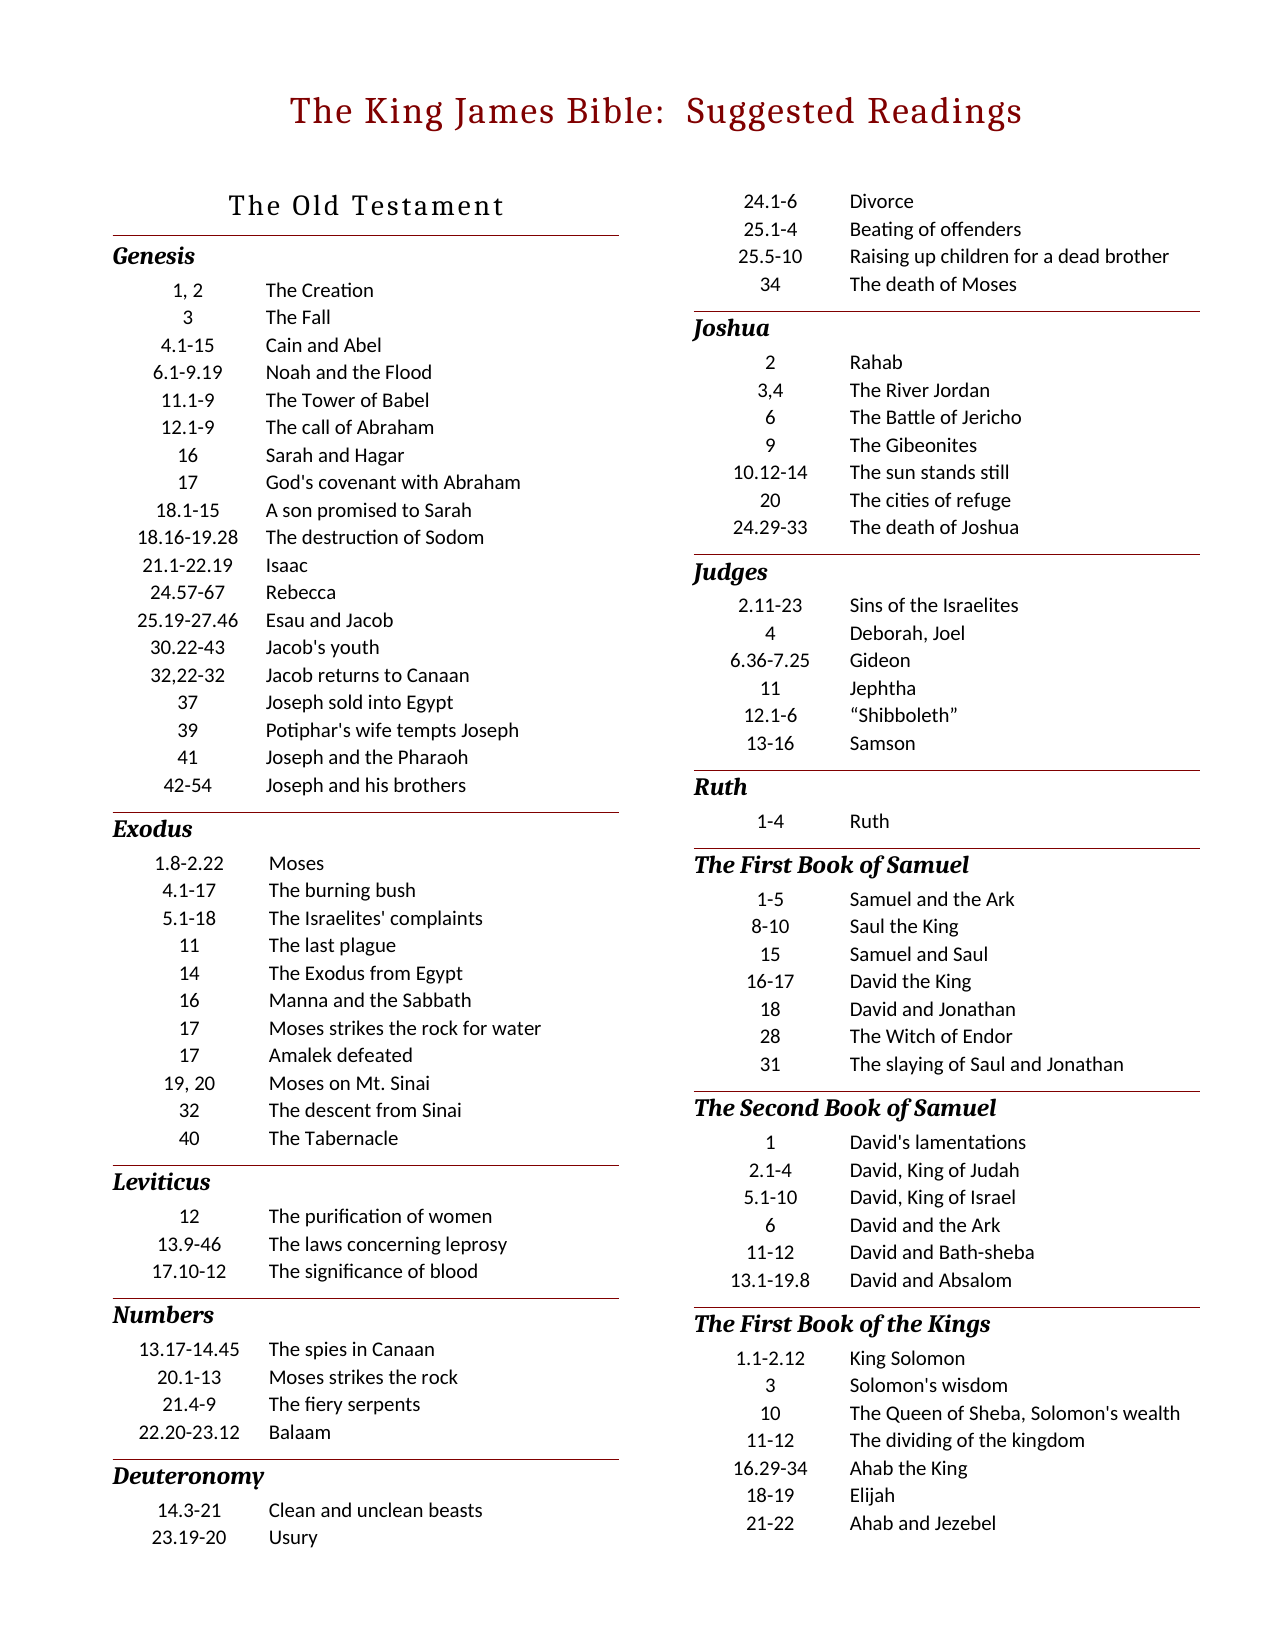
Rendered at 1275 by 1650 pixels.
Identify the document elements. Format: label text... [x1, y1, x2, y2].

subtitle The First Book of the Kings [694, 1308, 1200, 1339]
table_cell Samson [847, 730, 1222, 757]
table_cell 18.16-19.28 [113, 525, 262, 552]
table_cell 10 [694, 1400, 847, 1427]
table_cell David and the Ark [847, 1212, 1222, 1239]
table_cell Jephtha [847, 675, 1222, 702]
table_cell 28 [694, 1024, 847, 1051]
table_cell Elijah [847, 1483, 1222, 1510]
table_cell 9 [694, 432, 847, 459]
table_cell The Tabernacle [266, 1125, 641, 1153]
table_cell 24.1-6 [694, 189, 847, 216]
table_cell Isaac [263, 552, 641, 579]
table_cell The destruction of Sodom [263, 525, 641, 552]
table_cell Solomon's wisdom [847, 1373, 1222, 1400]
table_cell The burning bush [266, 878, 641, 905]
table_cell The Tower of Babel [263, 387, 641, 414]
table_cell 17 [113, 1043, 266, 1070]
table_cell Samuel and Saul [847, 941, 1222, 969]
table_cell The Witch of Endor [847, 1024, 1222, 1051]
table_header Sins of the Israelites [847, 593, 1222, 620]
table_cell Esau and Jacob [263, 607, 641, 634]
table_header 1.8-2.22 [113, 850, 266, 878]
table_cell 6.36-7.25 [694, 648, 847, 675]
table_cell 19, 20 [113, 1070, 266, 1098]
table_cell 11.1-9 [113, 387, 262, 414]
table_cell 15 [694, 941, 847, 969]
subtitle Exodus [112, 813, 619, 844]
table_cell 3,4 [694, 377, 847, 404]
table_cell 13.1-19.8 [694, 1267, 847, 1294]
table_cell 41 [113, 745, 262, 772]
table_cell Jacob's youth [263, 635, 641, 662]
table_header Clean and unclean beasts [265, 1497, 641, 1524]
table_cell A son promised to Sarah [263, 497, 641, 524]
table_cell The slaying of Saul and Jonathan [847, 1051, 1222, 1079]
table_cell 4.1-15 [113, 332, 262, 359]
table_header 2.11-23 [694, 593, 847, 620]
table_header 12 [113, 1203, 265, 1231]
table_cell 16.29-34 [694, 1455, 847, 1482]
table_cell 17 [113, 1015, 266, 1043]
table_cell Potiphar's wife tempts Joseph [263, 717, 641, 744]
table_cell David, King of Israel [847, 1184, 1222, 1212]
subtitle Judges [694, 555, 1200, 586]
table_cell 23.19-20 [113, 1525, 265, 1552]
table_cell 5.1-10 [694, 1184, 847, 1212]
table_cell 18 [694, 996, 847, 1024]
table_cell 11-12 [694, 1428, 847, 1455]
table_header David's lamentations [847, 1129, 1222, 1157]
table_cell 3 [694, 1373, 847, 1400]
table_cell 13.9-46 [113, 1231, 265, 1258]
table_cell 39 [113, 717, 262, 744]
table_header 13.17-14.45 [113, 1336, 265, 1364]
table_cell 21-22 [694, 1510, 847, 1537]
table_cell 34 [694, 271, 847, 299]
table_cell The fiery serpents [265, 1391, 641, 1419]
table_cell The Fall [263, 305, 641, 332]
table_cell Rebecca [263, 580, 641, 607]
table_cell The laws concerning leprosy [265, 1231, 641, 1258]
table_cell Joseph and the Pharaoh [263, 745, 641, 772]
table_cell The Gibeonites [847, 432, 1222, 459]
table_cell The Queen of Sheba, Solomon's wealth [847, 1400, 1222, 1427]
table_cell David the King [847, 969, 1222, 996]
table_cell The death of Moses [847, 271, 1222, 299]
table_header King Solomon [847, 1345, 1222, 1372]
table_cell 11 [694, 675, 847, 702]
table_header 1.1-2.12 [694, 1345, 847, 1372]
table_cell Raising up children for a dead brother [847, 244, 1222, 271]
table_cell The cities of refuge [847, 487, 1222, 514]
table_cell 24.57-67 [113, 580, 262, 607]
table_cell Ahab the King [847, 1455, 1222, 1482]
table_cell The Israelites' complaints [266, 905, 641, 933]
table_cell 18-19 [694, 1483, 847, 1510]
table_cell 32 [113, 1098, 266, 1125]
table_header The Creation [263, 277, 641, 304]
table_cell Saul the King [847, 914, 1222, 941]
table_cell 20 [694, 487, 847, 514]
table_header Rahab [847, 349, 1222, 377]
table_cell 13-16 [694, 730, 847, 757]
table_cell 25.5-10 [694, 244, 847, 271]
table_cell The Battle of Jericho [847, 404, 1222, 432]
subtitle Joshua [694, 312, 1200, 343]
table_cell Joseph and his brothers [263, 772, 641, 799]
table_cell 14 [113, 960, 266, 988]
subtitle The Second Book of Samuel [694, 1092, 1200, 1123]
table_cell 21.1-22.19 [113, 552, 262, 579]
table_cell Balaam [265, 1419, 641, 1446]
table_cell The sun stands still [847, 459, 1222, 487]
table_header 1 [694, 1129, 847, 1157]
subtitle Genesis [112, 236, 619, 271]
table_header 1-4 [694, 808, 847, 836]
table_cell 24.29-33 [694, 514, 847, 542]
table_cell 4.1-17 [113, 878, 266, 905]
table_cell 6.1-9.19 [113, 360, 262, 387]
table_cell 3 [113, 305, 262, 332]
table_cell Jacob returns to Canaan [263, 662, 641, 689]
table_header Samuel and the Ark [847, 886, 1222, 914]
table_cell 25.1-4 [694, 216, 847, 244]
table_cell 16-17 [694, 969, 847, 996]
table_cell 10.12-14 [694, 459, 847, 487]
table_cell 25.19-27.46 [113, 607, 262, 634]
table_cell 21.4-9 [113, 1391, 265, 1419]
table_cell Moses strikes the rock [265, 1364, 641, 1391]
table_cell 4 [694, 620, 847, 647]
table_cell God's covenant with Abraham [263, 470, 641, 497]
subtitle Deuteronomy [112, 1460, 619, 1491]
table_cell 16 [113, 442, 262, 469]
table_cell 30.22-43 [113, 635, 262, 662]
table_cell The dividing of the kingdom [847, 1428, 1222, 1455]
subtitle The Old Testament [112, 189, 619, 222]
table_cell 11-12 [694, 1239, 847, 1267]
table_header 1, 2 [113, 277, 262, 304]
table_cell 17.10-12 [113, 1258, 265, 1286]
table_cell The call of Abraham [263, 415, 641, 442]
table_cell The last plague [266, 933, 641, 960]
table_cell The death of Joshua [847, 514, 1222, 542]
table_cell David, King of Judah [847, 1157, 1222, 1184]
text The King James Bible: Suggested Readings [112, 90, 1200, 133]
subtitle Ruth [694, 771, 1200, 802]
table_header 1-5 [694, 886, 847, 914]
table_cell 16 [113, 988, 266, 1015]
table_cell 17 [113, 470, 262, 497]
table_header Ruth [847, 808, 1222, 836]
table_cell Sarah and Hagar [263, 442, 641, 469]
table_cell 6 [694, 404, 847, 432]
table_cell Ahab and Jezebel [847, 1510, 1222, 1537]
table_header Moses [266, 850, 641, 878]
table_cell The Exodus from Egypt [266, 960, 641, 988]
table_cell 12.1-6 [694, 703, 847, 730]
table_cell Noah and the Flood [263, 360, 641, 387]
table_cell 2.1-4 [694, 1157, 847, 1184]
table_cell 32,22-32 [113, 662, 262, 689]
table_header 2 [694, 349, 847, 377]
table_cell 5.1-18 [113, 905, 266, 933]
table_cell Cain and Abel [263, 332, 641, 359]
table_cell Beating of offenders [847, 216, 1222, 244]
table_cell 42-54 [113, 772, 262, 799]
table_cell Moses strikes the rock for water [266, 1015, 641, 1043]
table_cell 12.1-9 [113, 415, 262, 442]
table_cell The descent from Sinai [266, 1098, 641, 1125]
table_cell Deborah, Joel [847, 620, 1222, 647]
table_cell 8-10 [694, 914, 847, 941]
table_cell Manna and the Sabbath [266, 988, 641, 1015]
subtitle Leviticus [112, 1166, 619, 1197]
table_cell The significance of blood [265, 1258, 641, 1286]
table_cell 31 [694, 1051, 847, 1079]
table_cell 18.1-15 [113, 497, 262, 524]
table_header 14.3-21 [113, 1497, 265, 1524]
table_cell 6 [694, 1212, 847, 1239]
table_cell Amalek defeated [266, 1043, 641, 1070]
table_cell David and Absalom [847, 1267, 1222, 1294]
table_cell David and Bath-sheba [847, 1239, 1222, 1267]
table_cell Gideon [847, 648, 1222, 675]
table_cell “Shibboleth” [847, 703, 1222, 730]
table_header The spies in Canaan [265, 1336, 641, 1364]
table_cell Moses on Mt. Sinai [266, 1070, 641, 1098]
table_cell Joseph sold into Egypt [263, 690, 641, 717]
table_cell David and Jonathan [847, 996, 1222, 1024]
subtitle The First Book of Samuel [694, 849, 1200, 880]
table_cell 11 [113, 933, 266, 960]
table_cell The River Jordan [847, 377, 1222, 404]
table_cell 37 [113, 690, 262, 717]
subtitle Numbers [112, 1299, 619, 1330]
table_cell Divorce [847, 189, 1222, 216]
table_cell Usury [265, 1525, 641, 1552]
table_cell 40 [113, 1125, 266, 1153]
table_cell 22.20-23.12 [113, 1419, 265, 1446]
table_header The purification of women [265, 1203, 641, 1231]
table_cell 20.1-13 [113, 1364, 265, 1391]
